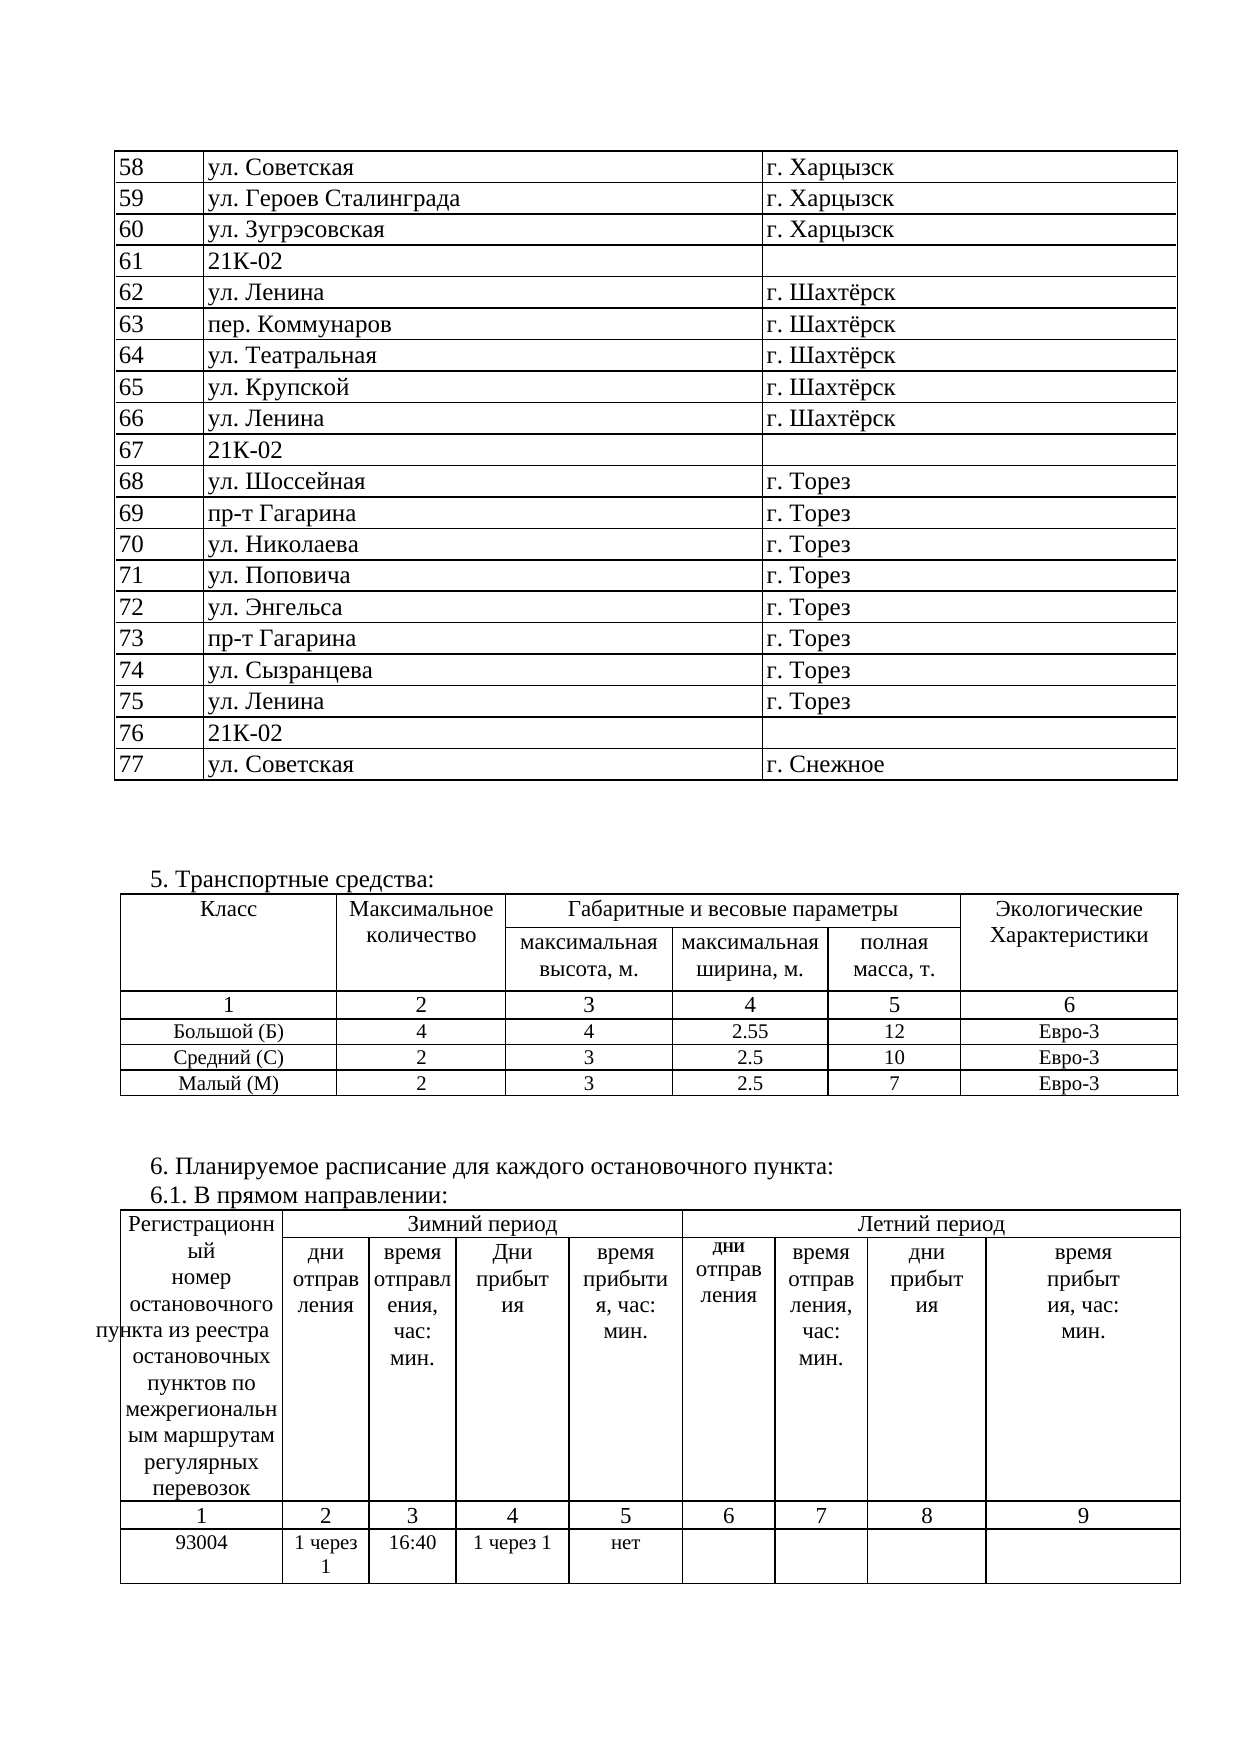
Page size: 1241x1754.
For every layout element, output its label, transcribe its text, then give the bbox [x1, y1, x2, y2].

table_cell г. Торез [763, 559, 1177, 590]
table_header Габаритные и весовые параметры [506, 895, 960, 927]
table_cell г. Торез [763, 496, 1177, 527]
table_cell дни отправ ления [283, 1238, 368, 1500]
table_cell г. Шахтёрск [763, 402, 1177, 433]
table_cell 1 через 1 [457, 1530, 568, 1583]
table_cell г. Харцызск [763, 181, 1177, 213]
table_cell ул. Героев Сталинграда [204, 183, 762, 213]
table_cell [763, 433, 1177, 464]
table_header Экологические Характеристики [961, 895, 1177, 990]
table_cell ул. Энгельса [204, 592, 762, 622]
table_cell 2 [337, 1071, 505, 1095]
table_cell время отправл ения, час: мин. [370, 1238, 455, 1500]
table_cell Евро-3 [961, 1020, 1177, 1043]
table_cell 2 [337, 992, 505, 1018]
table_cell [987, 1530, 1180, 1583]
table_cell 3 [506, 1071, 672, 1095]
table_cell 66 [115, 403, 203, 433]
table_cell 8 [868, 1502, 985, 1528]
table_cell г. Торез [763, 528, 1177, 559]
table_cell пер. Коммунаров [204, 309, 762, 339]
table_cell 12 [829, 1020, 960, 1043]
table_cell 73 [115, 623, 203, 653]
table_cell 10 [829, 1045, 960, 1069]
table_cell ул. Ленина [204, 277, 762, 307]
table_cell максимальная высота, м. [506, 928, 672, 990]
table_cell 75 [115, 686, 203, 716]
table_cell 77 [115, 749, 203, 779]
table_cell ул. Театральная [204, 340, 762, 370]
table_cell ДНИ отправ ления [683, 1238, 774, 1500]
table_cell 21К-02 [204, 435, 762, 464]
table_cell 4 [457, 1502, 568, 1528]
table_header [121, 1211, 282, 1500]
table_cell 67 [115, 434, 203, 464]
text 6.1. В прямом направлении: [150, 1180, 1090, 1209]
table_cell ул. Николаева [204, 529, 762, 559]
table_cell 3 [506, 1045, 672, 1069]
table_cell г. Торез [763, 590, 1177, 622]
table_cell 9 [987, 1502, 1180, 1528]
table_cell 4 [506, 1020, 672, 1043]
table_cell г. Торез [763, 653, 1177, 685]
table_cell г. Харцызск [763, 213, 1177, 244]
table_cell 58 [115, 152, 203, 181]
table_cell Дни прибыт ия [457, 1238, 568, 1500]
table_cell г. Торез [763, 465, 1177, 496]
table_cell ул. Шоссейная [204, 466, 762, 496]
table_cell 21К-02 [204, 718, 762, 748]
table_cell пр-т Гагарина [204, 623, 762, 653]
table_cell 63 [115, 308, 203, 339]
table_cell [683, 1530, 774, 1583]
table_cell Евро-3 [961, 1071, 1177, 1095]
table_cell 6 [961, 992, 1177, 1018]
table_header Зимний период [283, 1211, 682, 1237]
table_cell время прибыт ия, час: мин. [987, 1238, 1180, 1500]
table_cell 74 [115, 654, 203, 685]
table_cell г. Торез [763, 685, 1177, 716]
table_cell время прибыти я, час: мин. [570, 1238, 682, 1500]
table_cell г. Торез [763, 622, 1177, 653]
table_cell Большой (Б) [121, 1020, 336, 1043]
table_cell 3 [506, 992, 672, 1018]
table_cell г. Харцызск [763, 152, 1177, 181]
table_cell полная масса, т. [829, 928, 960, 990]
table_cell 2 [283, 1502, 368, 1528]
table_cell 21К-02 [204, 246, 762, 276]
table_cell ул. Зугрэсовская [204, 215, 762, 244]
table_cell 2 [337, 1045, 505, 1069]
table_cell Средний (С) [121, 1045, 336, 1069]
table_cell 7 [776, 1502, 867, 1528]
table_cell 6 [683, 1502, 774, 1528]
table_cell [763, 244, 1177, 276]
table_cell пр-т Гагарина [204, 498, 762, 527]
table_cell г. Шахтёрск [763, 370, 1177, 402]
table_cell 4 [673, 992, 827, 1018]
text 5. Транспортные средства: [150, 864, 1090, 893]
table_cell 69 [115, 497, 203, 527]
table_cell ул. Ленина [204, 686, 762, 716]
table_cell 4 [337, 1020, 505, 1043]
table_header Класс [121, 895, 336, 990]
table_cell дни прибыт ия [868, 1238, 985, 1500]
table_cell г. Шахтёрск [763, 307, 1177, 339]
table_cell 3 [370, 1502, 455, 1528]
table_cell Евро-3 [961, 1045, 1177, 1069]
table_cell максимальная ширина, м. [673, 928, 827, 990]
table_cell 1 [121, 1502, 282, 1528]
table_cell 70 [115, 529, 203, 559]
table_header Максимальное количество [337, 895, 505, 990]
table_cell время отправ ления, час: мин. [776, 1238, 867, 1500]
table_cell [776, 1530, 867, 1583]
table_cell 68 [115, 466, 203, 496]
table_cell ул. Советская [204, 152, 762, 181]
table_cell 76 [115, 717, 203, 748]
table_cell 61 [115, 245, 203, 276]
table_cell Малый (М) [121, 1071, 336, 1095]
table_cell г. Шахтёрск [763, 339, 1177, 370]
table_cell [763, 716, 1177, 748]
table_header Летний период [683, 1211, 1180, 1237]
table_cell 2.5 [673, 1045, 827, 1069]
table_cell 72 [115, 591, 203, 622]
table_cell 1 [121, 992, 336, 1018]
text 6. Планируемое расписание для каждого остановочного пункта: [150, 1151, 1090, 1180]
table_cell 5 [570, 1502, 682, 1528]
table_cell ул. Советская [204, 749, 762, 779]
table_cell нет [570, 1530, 682, 1583]
table_cell 64 [115, 340, 203, 370]
table_cell ул. Сызранцева [204, 655, 762, 685]
table_cell ул. Крупской [204, 372, 762, 402]
table_cell ул. Поповича [204, 561, 762, 590]
table_cell 2.5 [673, 1071, 827, 1095]
table_cell 93004 [121, 1530, 282, 1583]
table_cell ул. Ленина [204, 403, 762, 433]
table_cell 7 [829, 1071, 960, 1095]
table_cell 1 через 1 [283, 1530, 368, 1583]
table_cell 65 [115, 371, 203, 402]
table_cell 60 [115, 214, 203, 244]
table_cell г. Снежное [763, 748, 1177, 779]
table_cell 16:40 [370, 1530, 455, 1583]
table_cell 59 [115, 183, 203, 213]
table_cell [868, 1530, 985, 1583]
table_cell 62 [115, 277, 203, 307]
table_cell 71 [115, 560, 203, 590]
table_cell 5 [829, 992, 960, 1018]
table_cell 2.55 [673, 1020, 827, 1043]
table_cell г. Шахтёрск [763, 276, 1177, 307]
